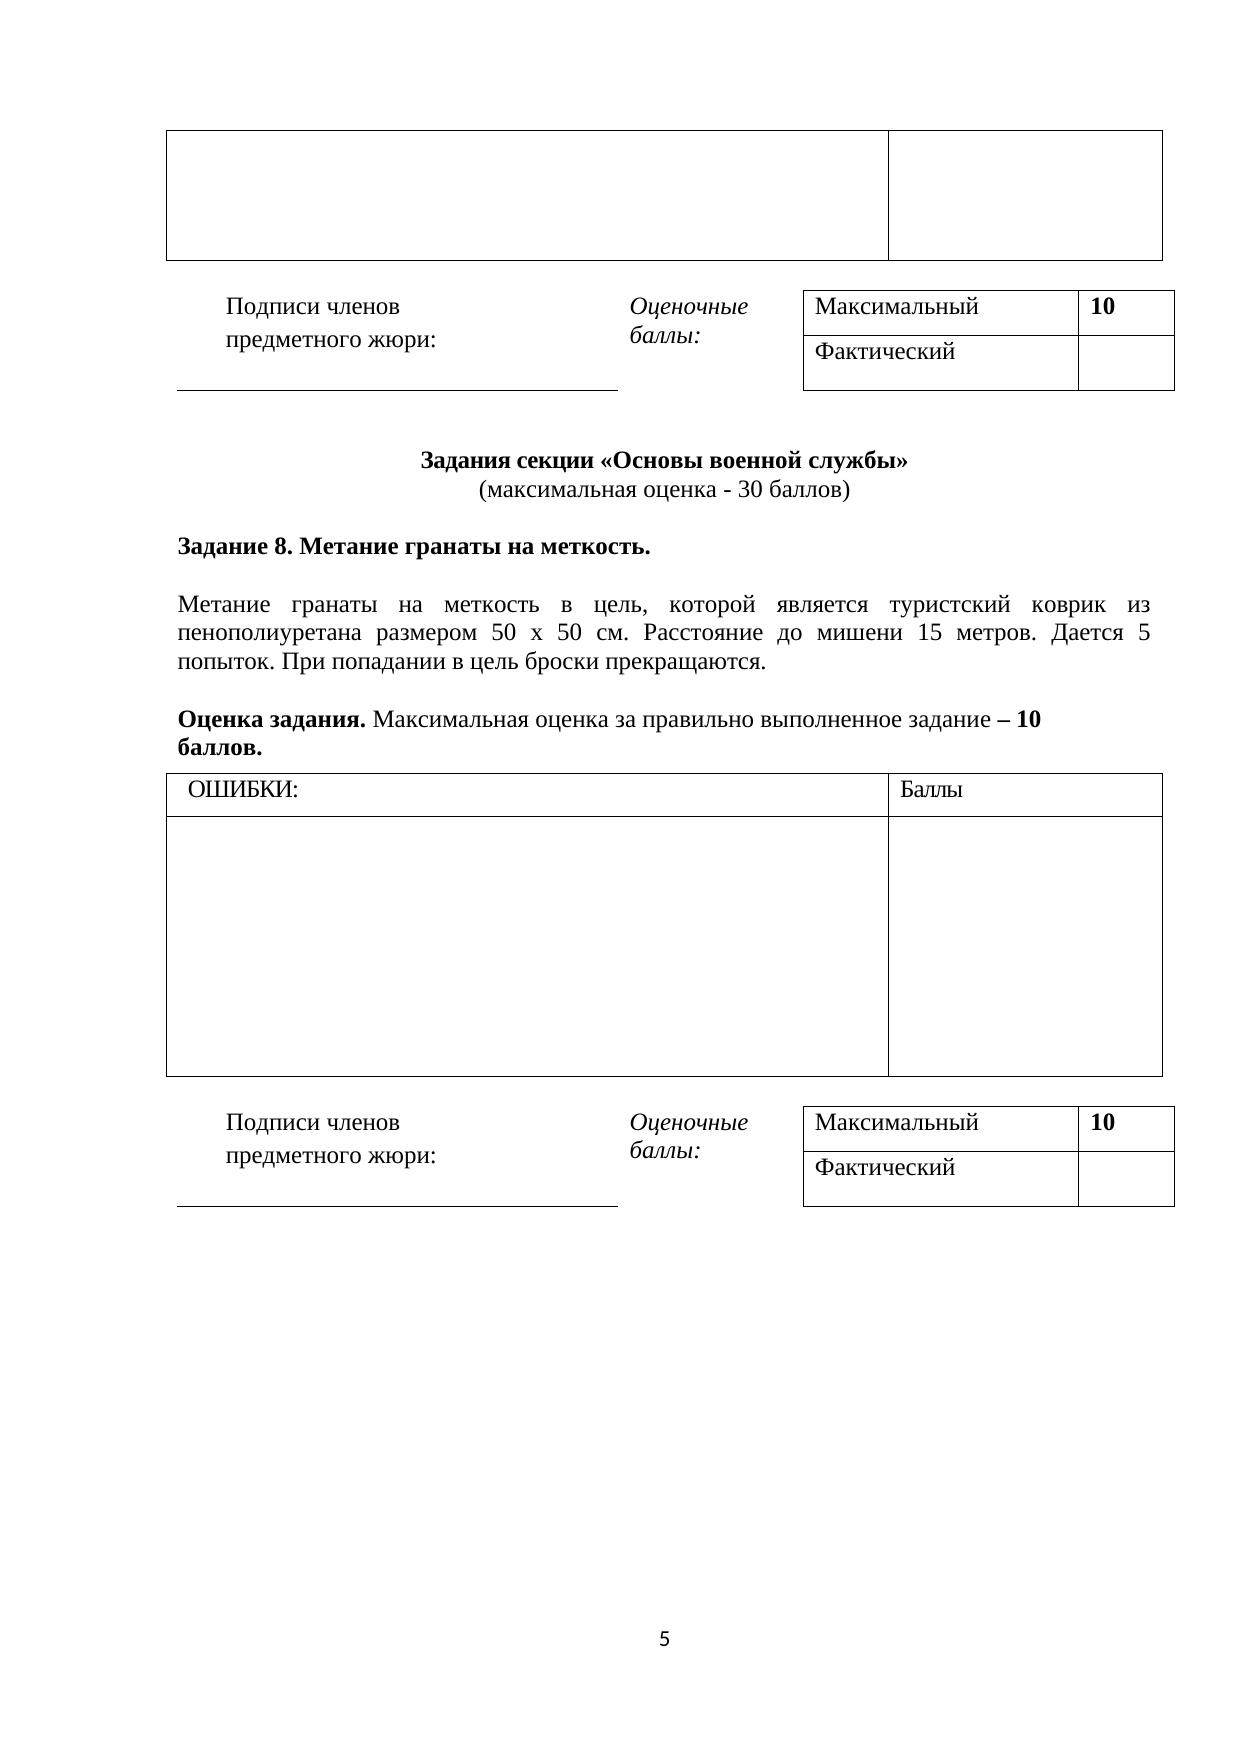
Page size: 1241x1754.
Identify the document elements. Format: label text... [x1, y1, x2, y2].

text Задание 8. Метание гранаты на меткость. [177, 531, 1152, 560]
table_cell [167, 817, 888, 1076]
table_header Оценочные баллы: [618, 1106, 803, 1206]
text Оценка задания. Максимальная оценка за правильно выполненное задание – 10 [177, 704, 1152, 732]
table_header Подписи членов предметного жюри: [177, 290, 618, 390]
table_cell [889, 131, 1162, 260]
text баллов. [177, 732, 1152, 761]
table_header Максимальный [804, 1107, 1078, 1151]
table_cell Фактический [804, 1152, 1078, 1206]
table_cell [889, 817, 1162, 1076]
table_cell [1079, 336, 1174, 390]
table_cell [1079, 1152, 1174, 1206]
table_header 10 [1079, 291, 1174, 335]
table_header Оценочные баллы: [618, 290, 803, 390]
text Метание гранаты на меткость в цель, которой является туристский коврик из пенополиуретана размером 50 х . Расстояние до мишени . Дается 5 попыток. При попадании в цель броски прекращаются. [177, 589, 1152, 675]
table_cell Фактический [804, 336, 1078, 390]
text Задания секции «Основы военной службы» [177, 445, 1152, 474]
table_header Подписи членов предметного жюри: [177, 1106, 618, 1206]
table_cell [167, 131, 888, 260]
text (максимальная оценка - 30 баллов) [177, 474, 1152, 502]
table_header Баллы [889, 774, 1162, 816]
table_header 10 [1079, 1107, 1174, 1151]
table_header Максимальный [804, 291, 1078, 335]
table_header ОШИБКИ: [167, 774, 888, 816]
